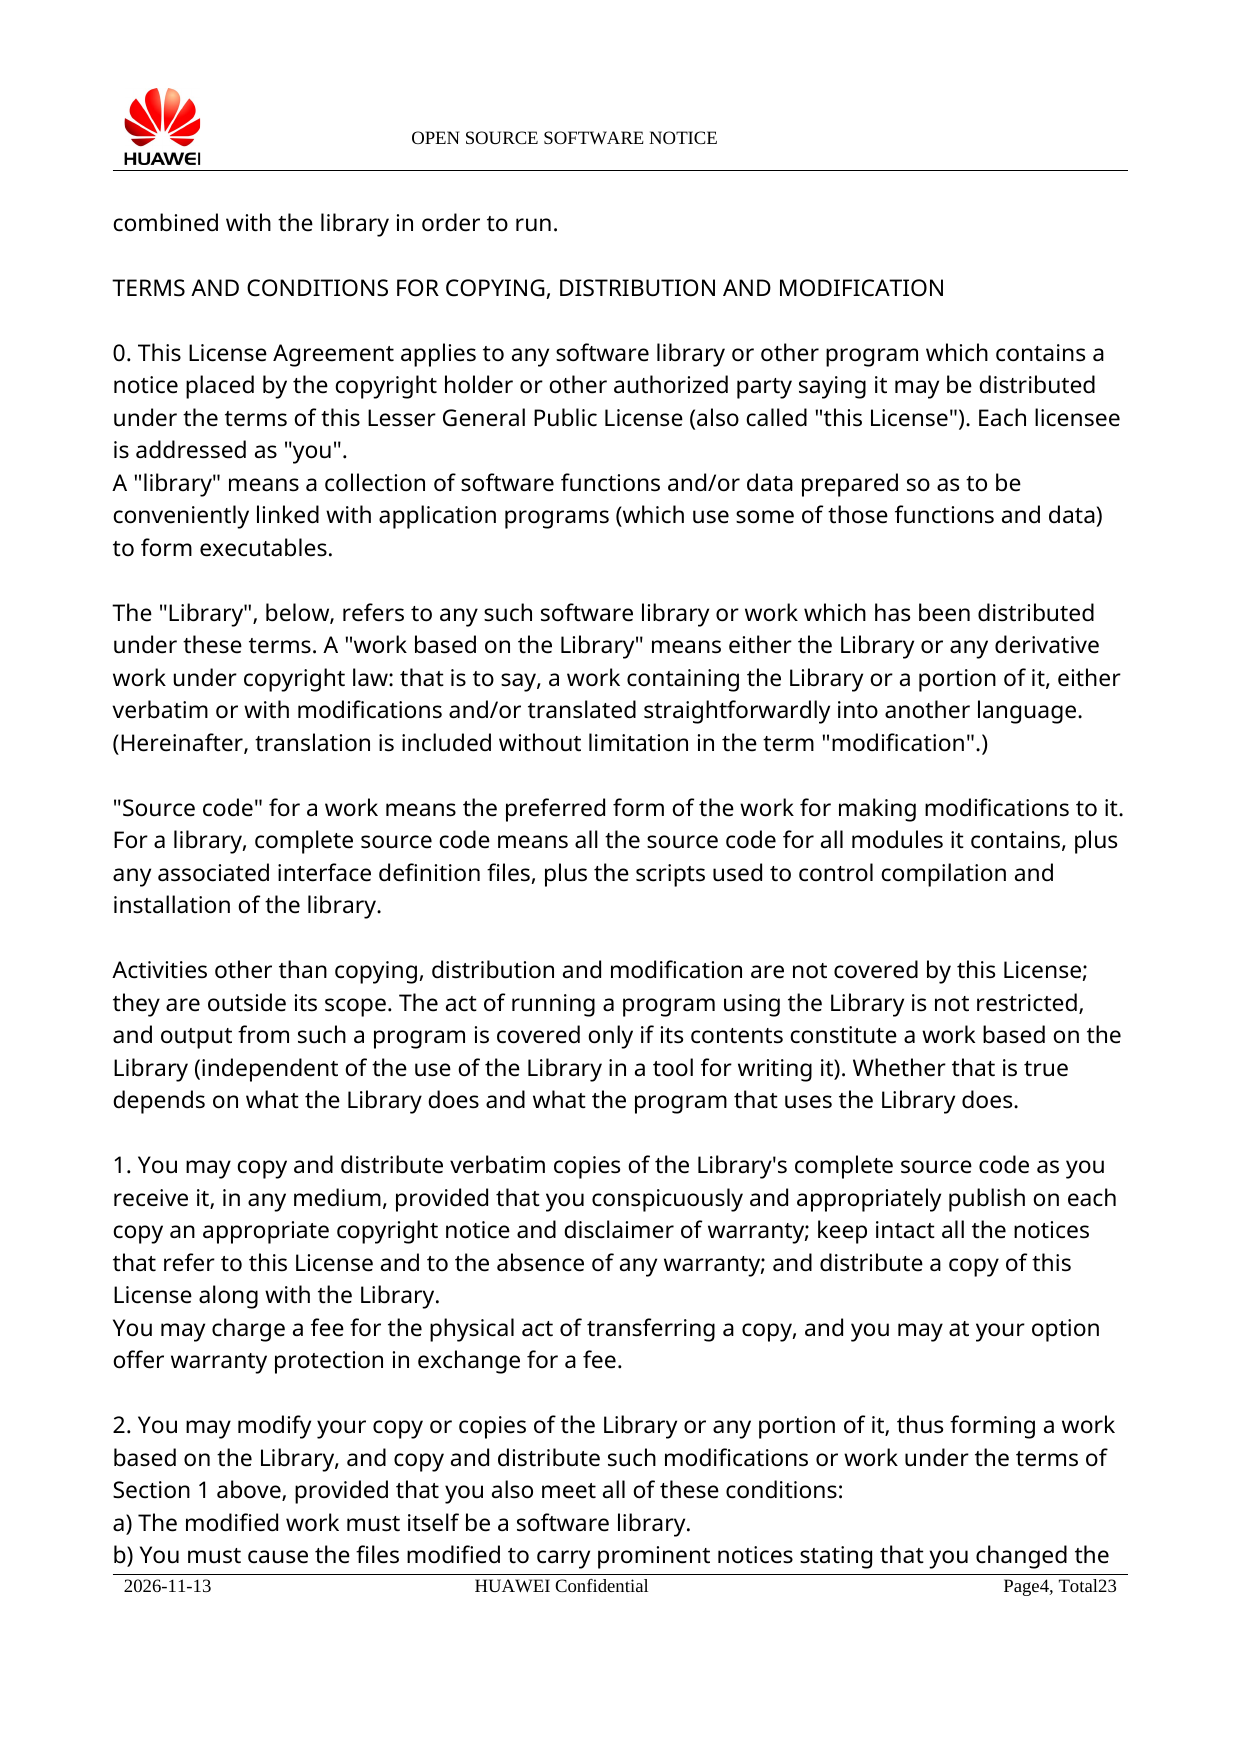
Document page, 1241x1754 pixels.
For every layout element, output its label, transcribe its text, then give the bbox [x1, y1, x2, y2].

text 2. You may modify your copy or copies of the Library or any portion of it, thus forming a work based on the Library, and copy and distribute such modifications or work under the terms of Section 1 above, provided that you also meet all of these conditions: [112, 1409, 1128, 1506]
text 1. You may copy and distribute verbatim copies of the Library's complete source code as you receive it, in any medium, provided that you conspicuously and appropriately publish on each copy an appropriate copyright notice and disclaimer of warranty; keep intact all the notices that refer to this License and to the absence of any warranty; and distribute a copy of this License along with the Library. [112, 1149, 1128, 1311]
text Activities other than copying, distribution and modification are not covered by this License; they are outside its scope. The act of running a program using the Library is not restricted, and output from such a program is covered only if its contents constitute a work based on the Library (independent of the use of the Library in a tool for writing it). Whether that is true depends on what the Library does and what the program that uses the Library does. [112, 954, 1128, 1116]
text A "library" means a collection of software functions and/or data prepared so as to be conveniently linked with application programs (which use some of those functions and data) to form executables. [112, 466, 1128, 564]
picture [124, 88, 201, 165]
text "Source code" for a work means the preferred form of the work for making modifications to it. For a library, complete source code means all the source code for all modules it contains, plus any associated interface definition files, plus the scripts used to control compilation and installation of the library. [112, 791, 1128, 921]
text The "Library", below, refers to any such software library or work which has been distributed under these terms. A "work based on the Library" means either the Library or any derivative work under copyright law: that is to say, a work containing the Library or a portion of it, either verbatim or with modifications and/or translated straightforwardly into another language. (Hereinafter, translation is included without limitation in the term "modification".) [112, 596, 1128, 759]
text You may charge a fee for the physical act of transferring a copy, and you may at your option offer warranty protection in exchange for a fee. [112, 1311, 1128, 1376]
text b) You must cause the files modified to carry prominent notices stating that you changed the files and the date of any change. [112, 1539, 1128, 1571]
text 0. This License Agreement applies to any software library or other program which contains a notice placed by the copyright holder or other authorized party saying it may be distributed under the terms of this Lesser General Public License (also called "this License"). Each licensee is addressed as "you". [112, 336, 1128, 466]
text TERMS AND CONDITIONS FOR COPYING, DISTRIBUTION AND MODIFICATION [112, 271, 1128, 304]
text a) The modified work must itself be a software library. [112, 1506, 1128, 1539]
